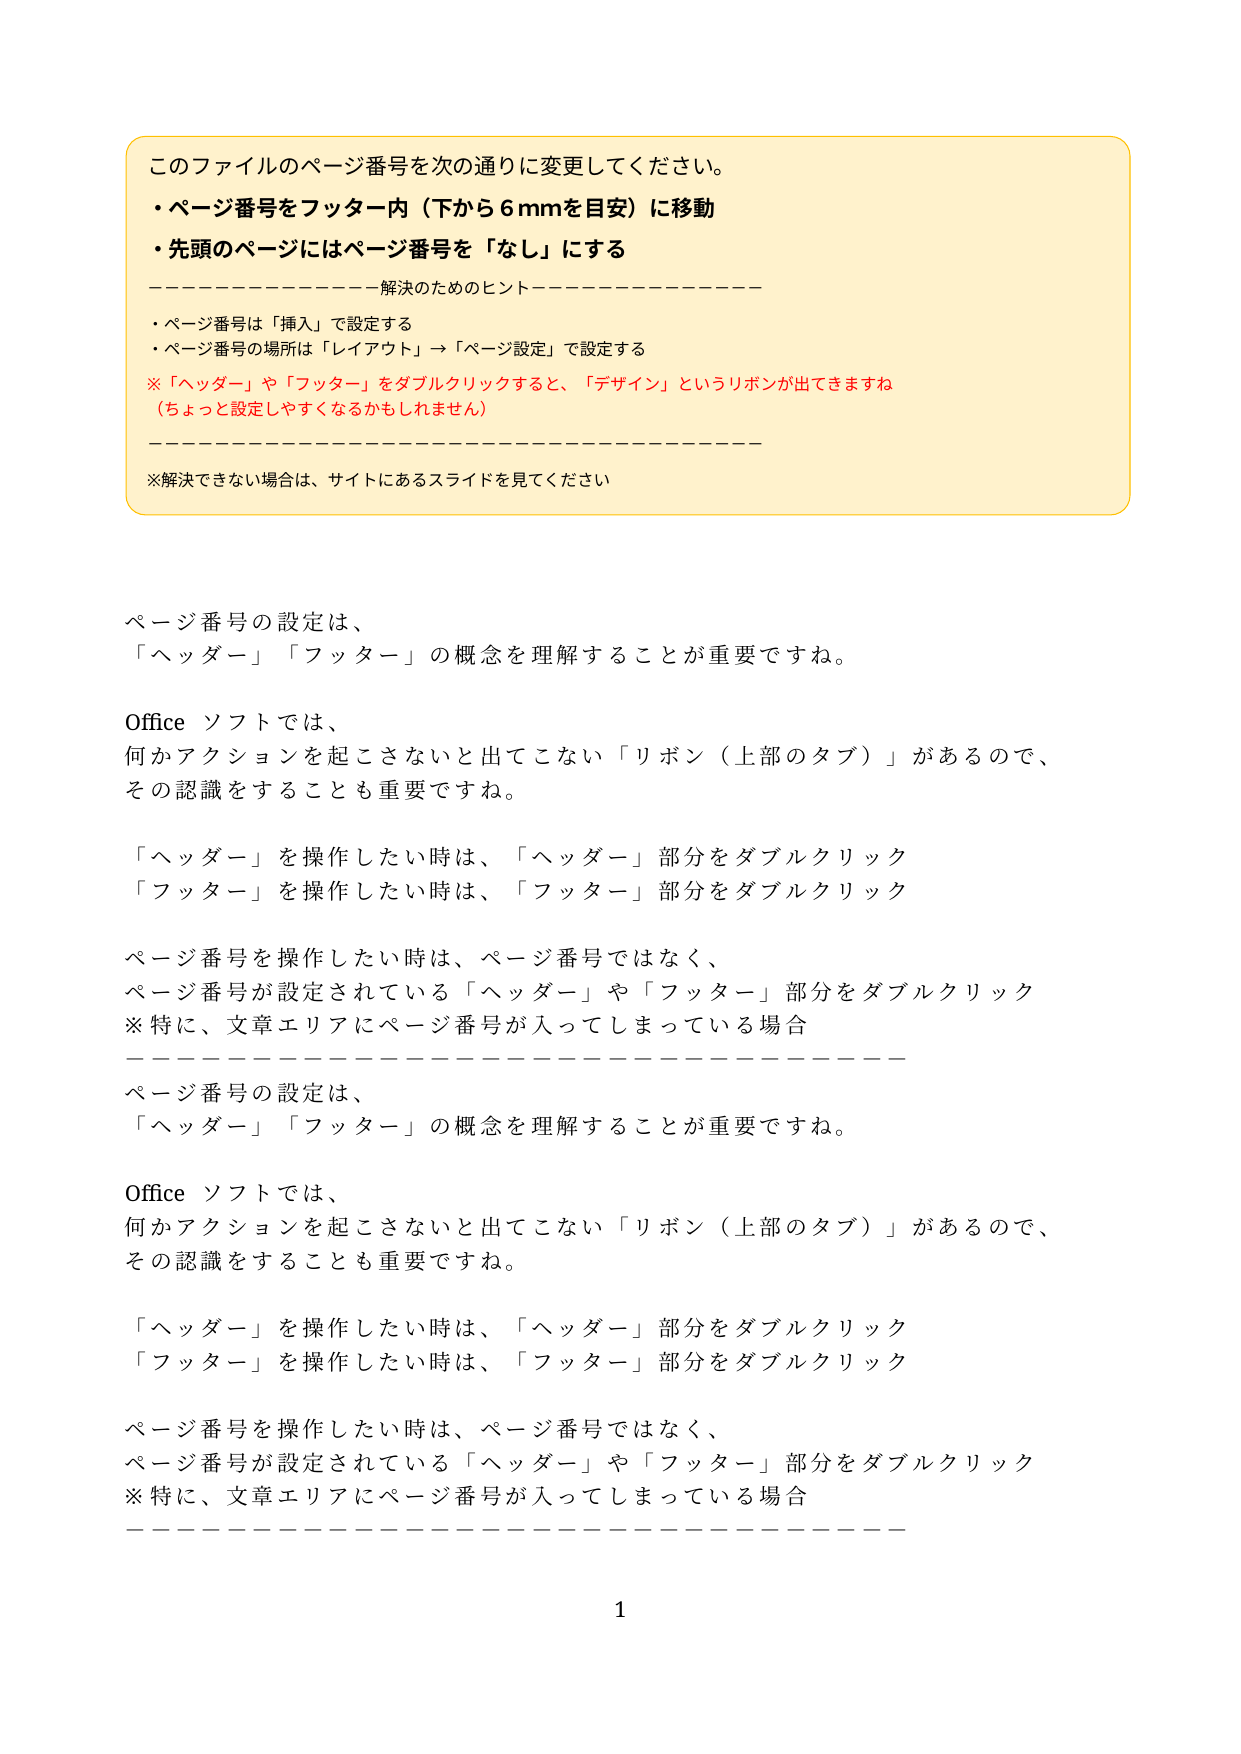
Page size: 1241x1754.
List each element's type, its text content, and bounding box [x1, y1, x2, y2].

text 何かアクションを起こさないと出てこない「リボン（上部のタブ）」があるので、 [124, 738, 1116, 772]
text 「ヘッダー」を操作したい時は、「ヘッダー」部分をダブルクリック [124, 1310, 1116, 1344]
text ※特に、文章エリアにページ番号が入ってしまっている場合 [124, 1478, 1116, 1512]
text ページ番号が設定されている「ヘッダー」や「フッター」部分をダブルクリック [124, 974, 1116, 1007]
text ページ番号が設定されている「ヘッダー」や「フッター」部分をダブルクリック [124, 1445, 1116, 1478]
text その認識をすることも重要ですね。 [124, 772, 1116, 806]
text Officeソフトでは、 [124, 704, 1116, 738]
text ※特に、文章エリアにページ番号が入ってしまっている場合 [124, 1007, 1116, 1041]
text －－－－－－－－－－－－－－－－－－－－－－－－－－－－－－－ [124, 1041, 1116, 1075]
text ページ番号の設定は、 [124, 1075, 1116, 1108]
text 何かアクションを起こさないと出てこない「リボン（上部のタブ）」があるので、 [124, 1209, 1116, 1243]
text －－－－－－－－－－－－－－－－－－－－－－－－－－－－－－－ [124, 1512, 1116, 1546]
text ページ番号を操作したい時は、ページ番号ではなく、 [124, 1411, 1116, 1445]
text 「ヘッダー」「フッター」の概念を理解することが重要ですね。 [124, 637, 1116, 671]
text ページ番号の設定は、 [124, 604, 1116, 637]
text 「フッター」を操作したい時は、「フッター」部分をダブルクリック [124, 1344, 1116, 1377]
text その認識をすることも重要ですね。 [124, 1243, 1116, 1277]
text 「フッター」を操作したい時は、「フッター」部分をダブルクリック [124, 873, 1116, 906]
text 「ヘッダー」を操作したい時は、「ヘッダー」部分をダブルクリック [124, 839, 1116, 873]
text ページ番号を操作したい時は、ページ番号ではなく、 [124, 940, 1116, 974]
text 「ヘッダー」「フッター」の概念を理解することが重要ですね。 [124, 1108, 1116, 1142]
text Officeソフトでは、 [124, 1176, 1116, 1209]
